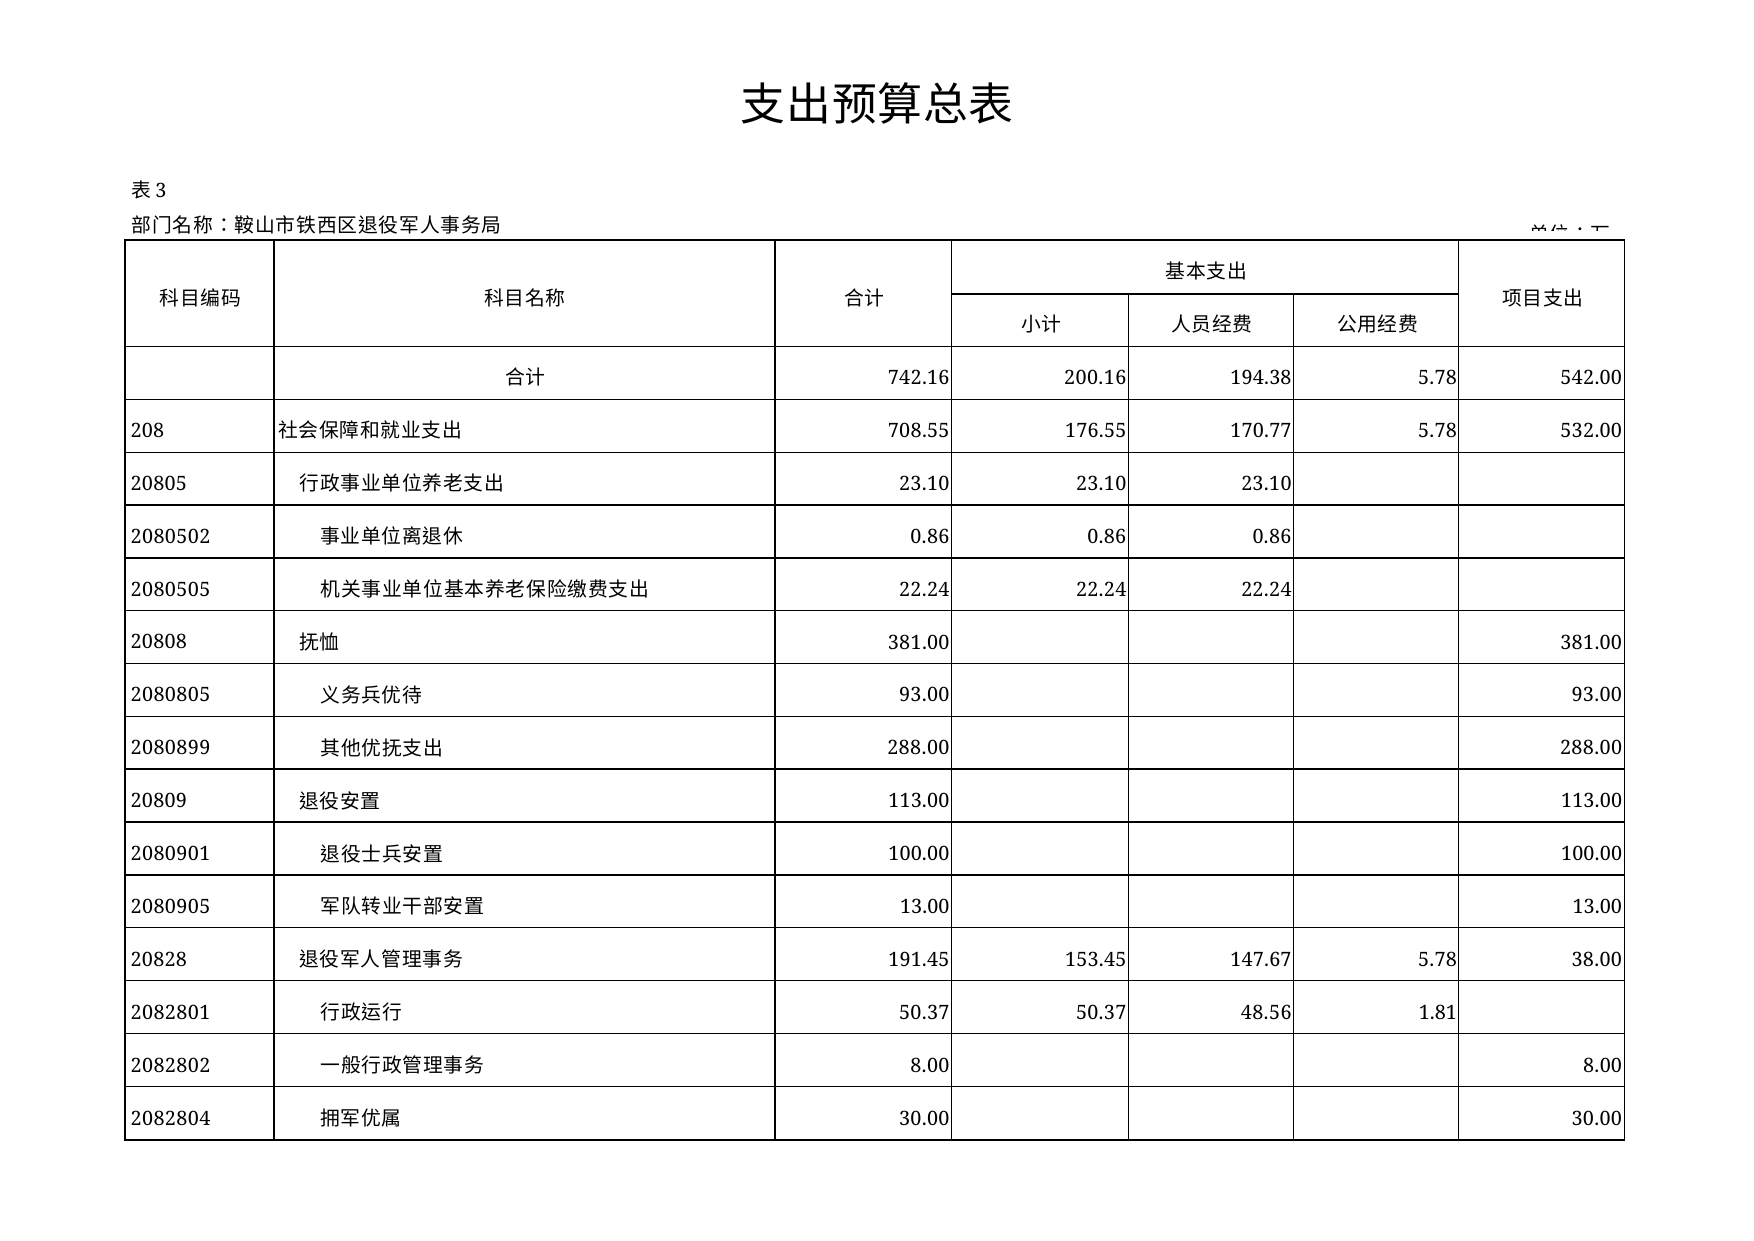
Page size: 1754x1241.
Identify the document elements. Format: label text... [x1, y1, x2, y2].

table_cell [952, 1034, 1128, 1086]
table_cell 2082802 [126, 1034, 273, 1086]
table_cell 0.86 [1129, 506, 1293, 557]
table_cell 113.00 [776, 770, 951, 821]
table_cell 5.78 [1294, 400, 1458, 451]
table_cell [1129, 611, 1293, 663]
table_cell [1129, 1034, 1293, 1086]
table_cell 742.16 [776, 347, 951, 398]
table_cell 93.00 [1459, 664, 1624, 716]
table_cell 532.00 [1459, 400, 1624, 451]
table_cell [952, 664, 1128, 716]
table_cell 100.00 [1459, 823, 1624, 874]
table_cell 退役军人管理事务 [275, 928, 774, 980]
table_cell 191.45 [776, 928, 951, 980]
table_cell 行政运行 [275, 981, 774, 1033]
table_cell 30.00 [1459, 1087, 1624, 1139]
table_cell 23.10 [776, 453, 951, 504]
text 部门名称：鞍山市铁西区退役军人事务局 [131, 213, 1626, 238]
table_header 合计 [776, 241, 951, 346]
table_cell 其他优抚支出 [275, 717, 774, 768]
table_cell 2082804 [126, 1087, 273, 1139]
table_cell 30.00 [776, 1087, 951, 1139]
table_cell [1294, 506, 1458, 557]
table_header 项目支出 [1459, 241, 1624, 346]
table_cell 退役安置 [275, 770, 774, 821]
table_cell 2080901 [126, 823, 273, 874]
table_cell 2080502 [126, 506, 273, 557]
table_cell [1294, 1034, 1458, 1086]
table_cell [1129, 717, 1293, 768]
table_cell 113.00 [1459, 770, 1624, 821]
table_cell 381.00 [1459, 611, 1624, 663]
table_cell 208 [126, 400, 273, 451]
table_cell 147.67 [1129, 928, 1293, 980]
table_cell 22.24 [776, 559, 951, 610]
table_cell [1129, 1087, 1293, 1139]
table_cell [1294, 664, 1458, 716]
table_cell 行政事业单位养老支出 [275, 453, 774, 504]
table_header 基本支出 [952, 241, 1458, 293]
table_cell [126, 347, 273, 398]
table_cell [1459, 559, 1624, 610]
table_cell 22.24 [1129, 559, 1293, 610]
table_cell 2080899 [126, 717, 273, 768]
table_cell 23.10 [1129, 453, 1293, 504]
table_cell 1.81 [1294, 981, 1458, 1033]
table_cell 公用经费 [1294, 295, 1458, 346]
table_cell [1294, 1087, 1458, 1139]
table_cell 194.38 [1129, 347, 1293, 398]
text 支出预算总表 [741, 76, 1626, 132]
table_cell 93.00 [776, 664, 951, 716]
table_cell 2080905 [126, 876, 273, 927]
table_cell 机关事业单位基本养老保险缴费支出 [275, 559, 774, 610]
table_cell [952, 770, 1128, 821]
table_header 科目编码 [126, 241, 273, 346]
table_cell 20809 [126, 770, 273, 821]
table_cell 2082801 [126, 981, 273, 1033]
table_cell 13.00 [1459, 876, 1624, 927]
table_cell 退役士兵安置 [275, 823, 774, 874]
table_cell [1129, 664, 1293, 716]
table_cell 2080805 [126, 664, 273, 716]
table_cell 20805 [126, 453, 273, 504]
table_cell [1129, 876, 1293, 927]
table_cell 153.45 [952, 928, 1128, 980]
table_cell 0.86 [776, 506, 951, 557]
table_cell [952, 1087, 1128, 1139]
table_cell 抚恤 [275, 611, 774, 663]
table_cell 708.55 [776, 400, 951, 451]
table_cell [1459, 981, 1624, 1033]
table_cell 事业单位离退休 [275, 506, 774, 557]
table_cell 8.00 [1459, 1034, 1624, 1086]
table_cell [1294, 770, 1458, 821]
table_cell 5.78 [1294, 928, 1458, 980]
table_cell 20828 [126, 928, 273, 980]
table_cell 20808 [126, 611, 273, 663]
table_cell 2080505 [126, 559, 273, 610]
table_cell [1294, 453, 1458, 504]
table_cell 48.56 [1129, 981, 1293, 1033]
table_cell 200.16 [952, 347, 1128, 398]
table_cell 军队转业干部安置 [275, 876, 774, 927]
table_cell 23.10 [952, 453, 1128, 504]
table_cell 38.00 [1459, 928, 1624, 980]
table_cell 100.00 [776, 823, 951, 874]
table_cell 542.00 [1459, 347, 1624, 398]
table_cell 拥军优属 [275, 1087, 774, 1139]
table_cell [952, 611, 1128, 663]
table_cell 人员经费 [1129, 295, 1293, 346]
table_cell 一般行政管理事务 [275, 1034, 774, 1086]
table_cell [1129, 770, 1293, 821]
table_cell 176.55 [952, 400, 1128, 451]
table_cell [952, 823, 1128, 874]
table_cell 小计 [952, 295, 1128, 346]
table_cell [1459, 453, 1624, 504]
table_cell 50.37 [952, 981, 1128, 1033]
table_cell [1294, 876, 1458, 927]
table_cell [952, 717, 1128, 768]
table_cell [952, 876, 1128, 927]
table_cell [1459, 506, 1624, 557]
table_header 科目名称 [275, 241, 774, 346]
table_cell 5.78 [1294, 347, 1458, 398]
table_cell 381.00 [776, 611, 951, 663]
text 表3 [131, 177, 1626, 203]
table_cell 8.00 [776, 1034, 951, 1086]
table_cell 义务兵优待 [275, 664, 774, 716]
table_cell 170.77 [1129, 400, 1293, 451]
table_cell 社会保障和就业支出 [275, 400, 774, 451]
table_cell 0.86 [952, 506, 1128, 557]
table_cell [1129, 823, 1293, 874]
table_cell [1294, 823, 1458, 874]
table_cell [1294, 559, 1458, 610]
table_cell 合计 [275, 347, 774, 398]
table_cell 50.37 [776, 981, 951, 1033]
table_cell 288.00 [1459, 717, 1624, 768]
table_cell 22.24 [952, 559, 1128, 610]
table_cell 13.00 [776, 876, 951, 927]
table_cell [1294, 717, 1458, 768]
table_cell [1294, 611, 1458, 663]
table_cell 288.00 [776, 717, 951, 768]
